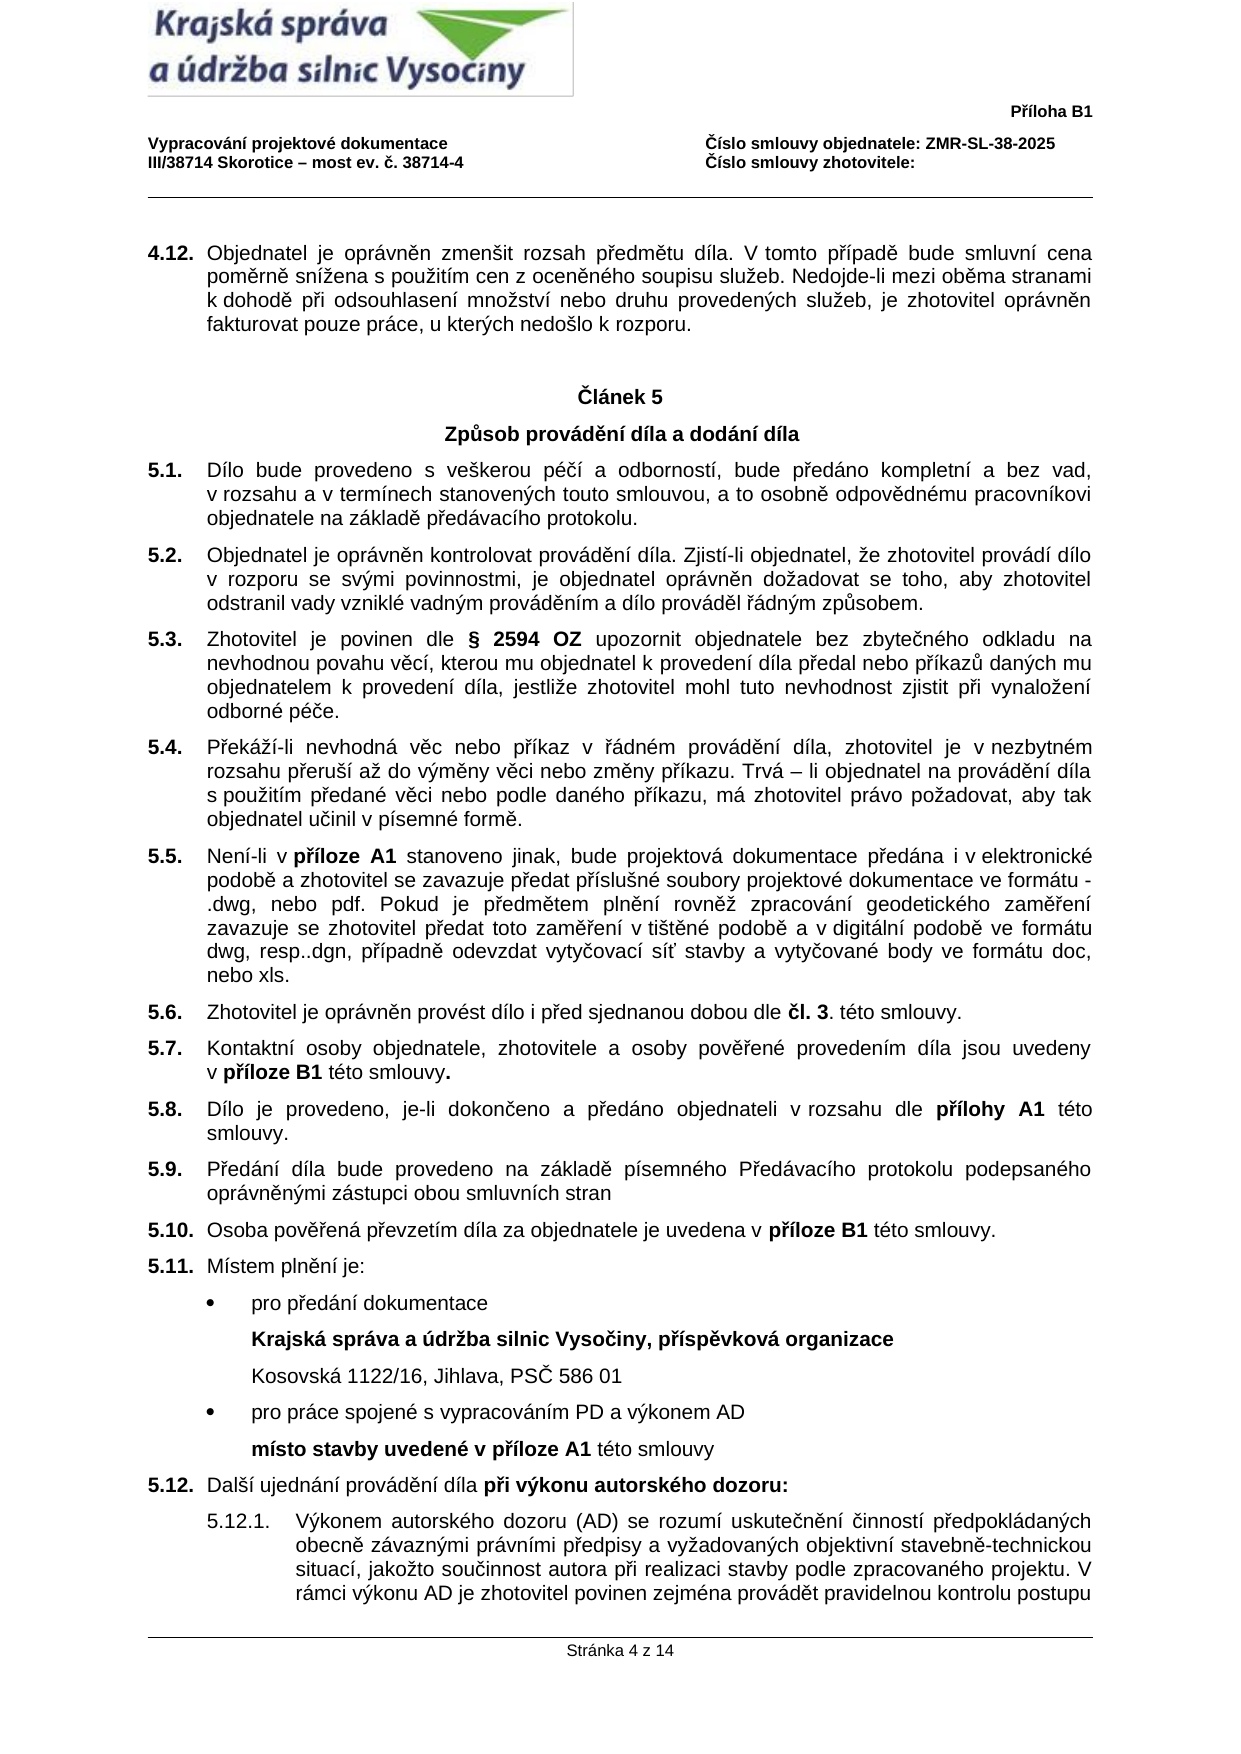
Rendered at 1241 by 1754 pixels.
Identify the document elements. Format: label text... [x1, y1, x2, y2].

list Způsob provádění díla a dodání díla [148, 422, 1096, 446]
list Dílo bude provedeno s veškerou péčí a odborností, bude předáno kompletní a bez vad, v rozsahu a v termínech stanovených touto smlouvou, a to osobně odpovědnému pracovníkovi objednatele na základě předávacího protokolu. [148, 458, 1093, 530]
picture [147, 2, 574, 98]
list Další ujednání provádění díla při výkonu autorského dozoru: [148, 1473, 1093, 1497]
list Článek 5 [148, 385, 1093, 409]
text místo stavby uvedené v příloze A1 této smlouvy [229, 1436, 1093, 1460]
list Dílo je provedeno, je-li dokončeno a předáno objednateli v rozsahu dle přílohy A1 této smlouvy. [148, 1097, 1093, 1144]
text Kosovská 1122/16, Jihlava, PSČ 586 01 [251, 1363, 1093, 1387]
list Místem plnění je: [148, 1254, 1093, 1278]
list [207, 1509, 1093, 1605]
list pro práce spojené s vypracováním PD a výkonem AD [207, 1400, 1093, 1424]
list Zhotovitel je povinen dle § 2594 OZ upozornit objednatele bez zbytečného odkladu na nevhodnou povahu věcí, kterou mu objednatel k provedení díla předal nebo příkazů daných mu objednatelem k provedení díla, jestliže zhotovitel mohl tuto nevhodnost zjistit při vynaložení odborné péče. [148, 627, 1093, 723]
list Není-li v příloze A1 stanoveno jinak, bude projektová dokumentace předána i v elektronické podobě a zhotovitel se zavazuje předat příslušné soubory projektové dokumentace ve formátu - .dwg, nebo pdf. Pokud je předmětem plnění rovněž zpracování geodetického zaměření zavazuje se zhotovitel předat toto zaměření v tištěné podobě a v digitální podobě ve formátu dwg, resp..dgn, případně odevzdat vytyčovací síť stavby a vytyčované body ve formátu doc, nebo xls. [148, 843, 1093, 987]
list Objednatel je oprávněn kontrolovat provádění díla. Zjistí-li objednatel, že zhotovitel provádí dílo v rozporu se svými povinnostmi, je objednatel oprávněn dožadovat se toho, aby zhotovitel odstranil vady vzniklé vadným prováděním a dílo prováděl řádným způsobem. [148, 542, 1093, 614]
list Objednatel je oprávněn zmenšit rozsah předmětu díla. V tomto případě bude smluvní cena poměrně snížena s použitím cen z oceněného soupisu služeb. Nedojde-li mezi oběma stranami k dohodě při odsouhlasení množství nebo druhu provedených služeb, je zhotovitel oprávněn fakturovat pouze práce, u kterých nedošlo k rozporu. [148, 240, 1093, 336]
list Zhotovitel je oprávněn provést dílo i před sjednanou dobou dle čl. 3. této smlouvy. [148, 1000, 1093, 1024]
list Překáží-li nevhodná věc nebo příkaz v řádném provádění díla, zhotovitel je v nezbytném rozsahu přeruší až do výměny věci nebo změny příkazu. Trvá – li objednatel na provádění díla s použitím předané věci nebo podle daného příkazu, má zhotovitel právo požadovat, aby tak objednatel učinil v písemné formě. [148, 735, 1093, 831]
list pro předání dokumentace [207, 1290, 1093, 1314]
list Předání díla bude provedeno na základě písemného Předávacího protokolu podepsaného oprávněnými zástupci obou smluvních stran [148, 1157, 1093, 1205]
list Kontaktní osoby objednatele, zhotovitele a osoby pověřené provedením díla jsou uvedeny v příloze B1 této smlouvy. [148, 1036, 1093, 1084]
list Osoba pověřená převzetím díla za objednatele je uvedena v příloze B1 této smlouvy. [148, 1217, 1093, 1241]
text Krajská správa a údržba silnic Vysočiny, příspěvková organizace [229, 1327, 1093, 1351]
